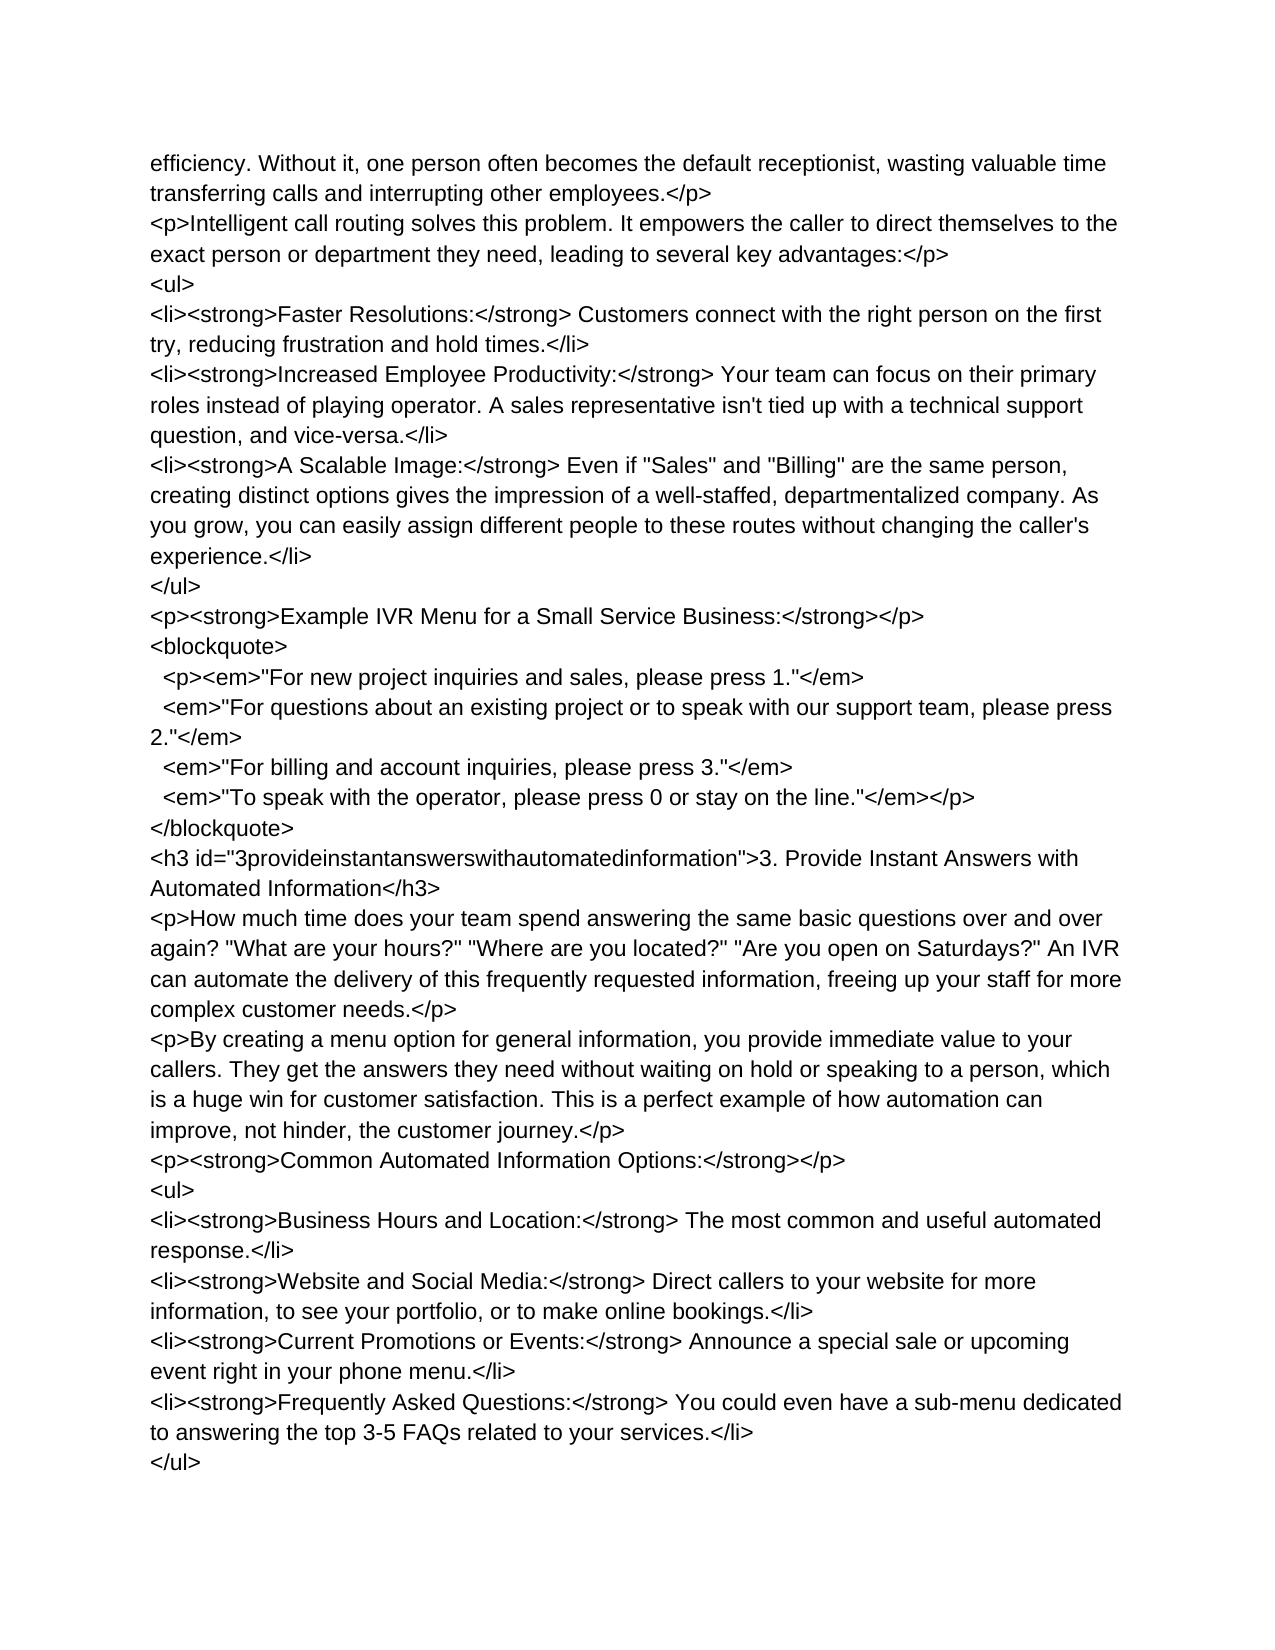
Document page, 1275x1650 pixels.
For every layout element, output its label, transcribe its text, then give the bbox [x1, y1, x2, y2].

text </ul> [150, 573, 1125, 599]
text <em>"To speak with the operator, please press 0 or stay on the line."</em></p> [150, 784, 1125, 811]
text <li><strong>Current Promotions or Events:</strong> Announce a special sale or upcoming event right in your phone menu.</li> [150, 1328, 1125, 1385]
text <p><strong>Example IVR Menu for a Small Service Business:</strong></p> [150, 603, 1125, 629]
text <ul> [150, 1177, 1125, 1203]
text <h3 id="3provideinstantanswerswithautomatedinformation">3. Provide Instant Answers with Automated Information</h3> [150, 845, 1125, 901]
text <li><strong>Business Hours and Location:</strong> The most common and useful automated response.</li> [150, 1207, 1125, 1264]
text <li><strong>Increased Employee Productivity:</strong> Your team can focus on their primary roles instead of playing operator. A sales representative isn't tied up with a technical support question, and vice-versa.</li> [150, 361, 1125, 448]
text <p>Intelligent call routing solves this problem. It empowers the caller to direct themselves to the exact person or department they need, leading to several key advantages:</p> [150, 210, 1125, 267]
text <li><strong>A Scalable Image:</strong> Even if "Sales" and "Billing" are the same person, creating distinct options gives the impression of a well-staffed, departmentalized company. As you grow, you can easily assign different people to these routes without changing the caller's experience.</li> [150, 452, 1125, 569]
text <li><strong>Website and Social Media:</strong> Direct callers to your website for more information, to see your portfolio, or to make online bookings.</li> [150, 1268, 1125, 1324]
text </ul> [150, 1449, 1125, 1475]
text <em>"For questions about an existing project or to speak with our support team, please press 2."</em> [150, 694, 1125, 750]
text <p>By creating a menu option for general information, you provide immediate value to your callers. They get the answers they need without waiting on hold or speaking to a person, which is a huge win for customer satisfaction. This is a perfect example of how automation can improve, not hinder, the customer journey.</p> [150, 1026, 1125, 1143]
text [150, 150, 1125, 207]
text <ul> [150, 271, 1125, 297]
text <em>"For billing and account inquiries, please press 3."</em> [150, 754, 1125, 781]
text <p><strong>Common Automated Information Options:</strong></p> [150, 1147, 1125, 1173]
text <li><strong>Faster Resolutions:</strong> Customers connect with the right person on the first try, reducing frustration and hold times.</li> [150, 301, 1125, 358]
text <p><em>"For new project inquiries and sales, please press 1."</em> [150, 663, 1125, 690]
text <blockquote> [150, 633, 1125, 660]
text <li><strong>Frequently Asked Questions:</strong> You could even have a sub-menu dedicated to answering the top 3-5 FAQs related to your services.</li> [150, 1388, 1125, 1445]
text </blockquote> [150, 814, 1125, 841]
text <p>How much time does your team spend answering the same basic questions over and over again? "What are your hours?" "Where are you located?" "Are you open on Saturdays?" An IVR can automate the delivery of this frequently requested information, freeing up your staff for more complex customer needs.</p> [150, 905, 1125, 1022]
